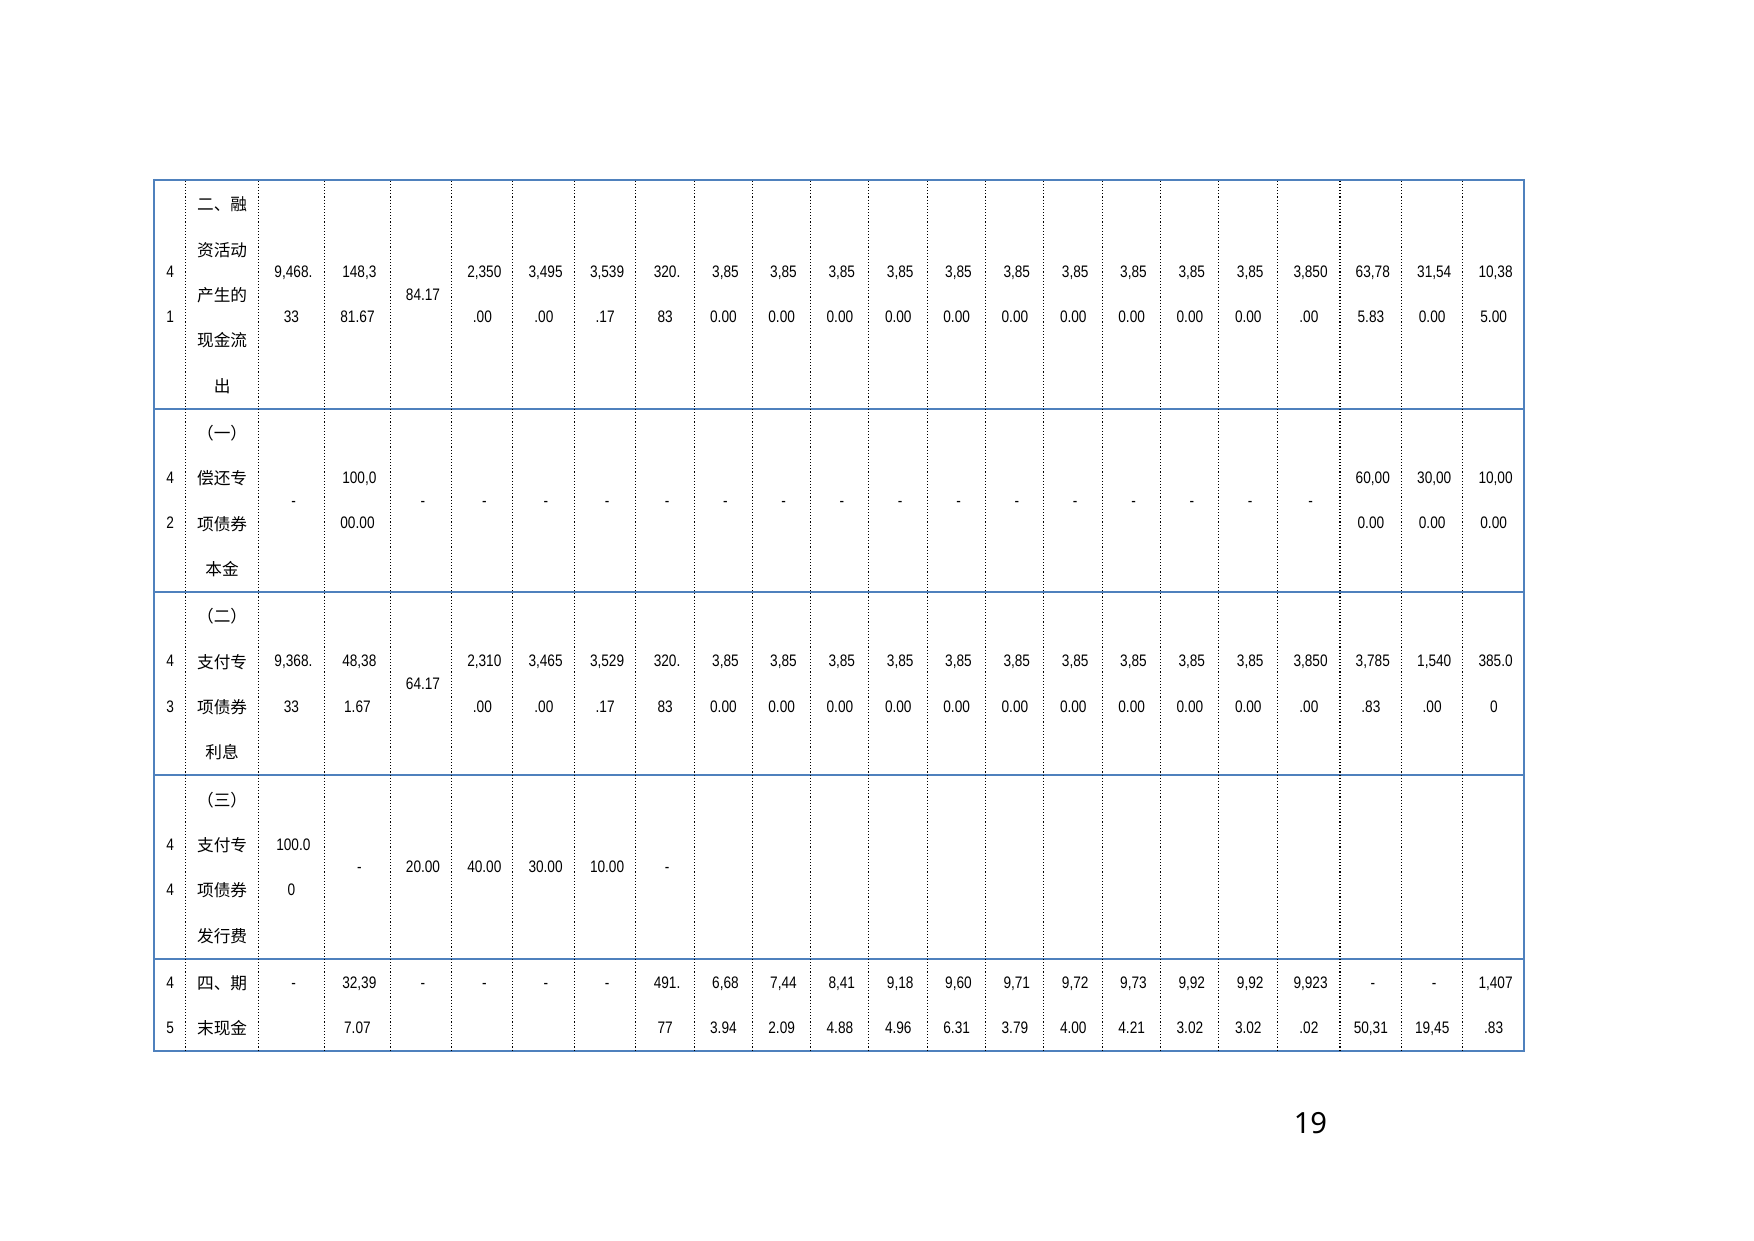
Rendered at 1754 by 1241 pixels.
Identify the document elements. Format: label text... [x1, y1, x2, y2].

table_cell 30.00 [513, 776, 574, 957]
table_cell 48,381.67 [324, 593, 390, 774]
table_cell 60,000.00 [1340, 410, 1401, 591]
table_cell 3,850.00 [927, 181, 986, 407]
table_cell 20.00 [390, 776, 452, 957]
table_cell 6,683.94 [694, 960, 752, 1050]
table_cell - [513, 410, 574, 591]
table_cell 7,442.09 [752, 960, 811, 1050]
table_cell 100.00 [258, 776, 324, 957]
table_cell 9,713.79 [986, 960, 1044, 1050]
table_cell [1277, 776, 1340, 957]
table_cell 3,850.00 [1277, 181, 1340, 407]
table_cell 42 [155, 410, 185, 591]
table_cell [1401, 776, 1463, 957]
table_cell 9,923.02 [1277, 960, 1340, 1050]
table_cell 3,850.00 [694, 181, 752, 407]
table_cell 64.17 [390, 593, 452, 774]
table_cell - [258, 960, 324, 1050]
table_cell [869, 776, 927, 957]
table_cell 44 [155, 776, 185, 957]
table_cell 320.83 [636, 181, 694, 407]
table_cell 3,850.00 [811, 181, 869, 407]
table_cell 31,540.00 [1401, 181, 1463, 407]
table_cell 3,850.00 [986, 593, 1044, 774]
table_cell - [986, 410, 1044, 591]
table_cell 3,495.00 [513, 181, 574, 407]
table_cell - [390, 960, 452, 1050]
table_cell 63,785.83 [1340, 181, 1401, 407]
table_cell [1044, 776, 1102, 957]
table_cell 1,540.00 [1401, 593, 1463, 774]
table_cell - [452, 960, 513, 1050]
table_cell [986, 776, 1044, 957]
table_cell 9,468.33 [258, 181, 324, 407]
table_cell 3,539.17 [574, 181, 636, 407]
table_cell 8,414.88 [811, 960, 869, 1050]
table_cell - [513, 960, 574, 1050]
table_cell 3,850.00 [752, 593, 811, 774]
table_cell 30,000.00 [1401, 410, 1463, 591]
table_cell 3,850.00 [1277, 593, 1340, 774]
table_cell - [390, 410, 452, 591]
table_cell 10,000.00 [1463, 410, 1523, 591]
table_cell 3,785.83 [1340, 593, 1401, 774]
table_cell （一）偿还专项债券本金 [185, 410, 258, 591]
table_cell - [636, 410, 694, 591]
table_cell 1,407.83 [1463, 960, 1523, 1050]
table_cell [1161, 776, 1219, 957]
table_cell 3,529.17 [574, 593, 636, 774]
table_cell [1463, 776, 1523, 957]
table_cell 3,850.00 [986, 181, 1044, 407]
table_cell - [869, 410, 927, 591]
table_cell 491.77 [636, 960, 694, 1050]
table_cell - [1102, 410, 1161, 591]
table_cell 9,368.33 [258, 593, 324, 774]
table_cell - [1277, 410, 1340, 591]
table_cell 10.00 [574, 776, 636, 957]
table_cell 320.83 [636, 593, 694, 774]
table_cell - [752, 410, 811, 591]
table_cell 3,850.00 [1102, 593, 1161, 774]
table_cell 385.00 [1463, 593, 1523, 774]
table_cell - [258, 410, 324, 591]
table_cell - [636, 776, 694, 957]
table_cell [694, 776, 752, 957]
table_cell -50,317.35 [1340, 960, 1401, 1050]
table_cell （二）支付专项债券利息 [185, 593, 258, 774]
table_cell [1102, 776, 1161, 957]
table_cell 3,850.00 [694, 593, 752, 774]
table_cell 3,850.00 [811, 593, 869, 774]
table_cell - [452, 410, 513, 591]
table_cell 9,184.96 [869, 960, 927, 1050]
table_cell 二、融资活动产生的现金流出 [185, 181, 258, 407]
table_cell 9,923.02 [1219, 960, 1277, 1050]
table_cell -19,458.42 [1401, 960, 1463, 1050]
table_cell 四、期末现金增加（1+32+37） [185, 960, 258, 1050]
table_cell 2,310.00 [452, 593, 513, 774]
table_cell - [1161, 410, 1219, 591]
table_cell 45 [155, 960, 185, 1050]
table_cell 10,385.00 [1463, 181, 1523, 407]
table_cell 3,465.00 [513, 593, 574, 774]
table_cell [927, 776, 986, 957]
table_cell 3,850.00 [869, 181, 927, 407]
table_cell - [927, 410, 986, 591]
table_cell [811, 776, 869, 957]
table_cell 40.00 [452, 776, 513, 957]
table_cell 3,850.00 [1161, 593, 1219, 774]
table_cell 100,000.00 [324, 410, 390, 591]
table_cell 3,850.00 [927, 593, 986, 774]
table_cell [1340, 776, 1401, 957]
table_cell [752, 776, 811, 957]
table_cell 3,850.00 [1219, 593, 1277, 774]
table_cell - [574, 960, 636, 1050]
table_cell 3,850.00 [1044, 181, 1102, 407]
table_cell 148,381.67 [324, 181, 390, 407]
table_cell 84.17 [390, 181, 452, 407]
table_cell - [324, 776, 390, 957]
table_cell 9,734.21 [1102, 960, 1161, 1050]
table_cell 3,850.00 [869, 593, 927, 774]
table_cell 3,850.00 [1102, 181, 1161, 407]
table_cell 9,923.02 [1161, 960, 1219, 1050]
table_cell 2,350.00 [452, 181, 513, 407]
table_cell - [694, 410, 752, 591]
table_cell 9,724.00 [1044, 960, 1102, 1050]
table_cell 3,850.00 [1161, 181, 1219, 407]
table_cell - [574, 410, 636, 591]
table_cell 41 [155, 181, 185, 407]
table_cell - [1044, 410, 1102, 591]
table_cell [1219, 776, 1277, 957]
table_cell （三）支付专项债券发行费 [185, 776, 258, 957]
table_cell 3,850.00 [1219, 181, 1277, 407]
table_cell 9,606.31 [927, 960, 986, 1050]
table_cell 3,850.00 [752, 181, 811, 407]
table_cell 32,397.07 [324, 960, 390, 1050]
table_cell 43 [155, 593, 185, 774]
table_cell 3,850.00 [1044, 593, 1102, 774]
table_cell - [1219, 410, 1277, 591]
table_cell - [811, 410, 869, 591]
